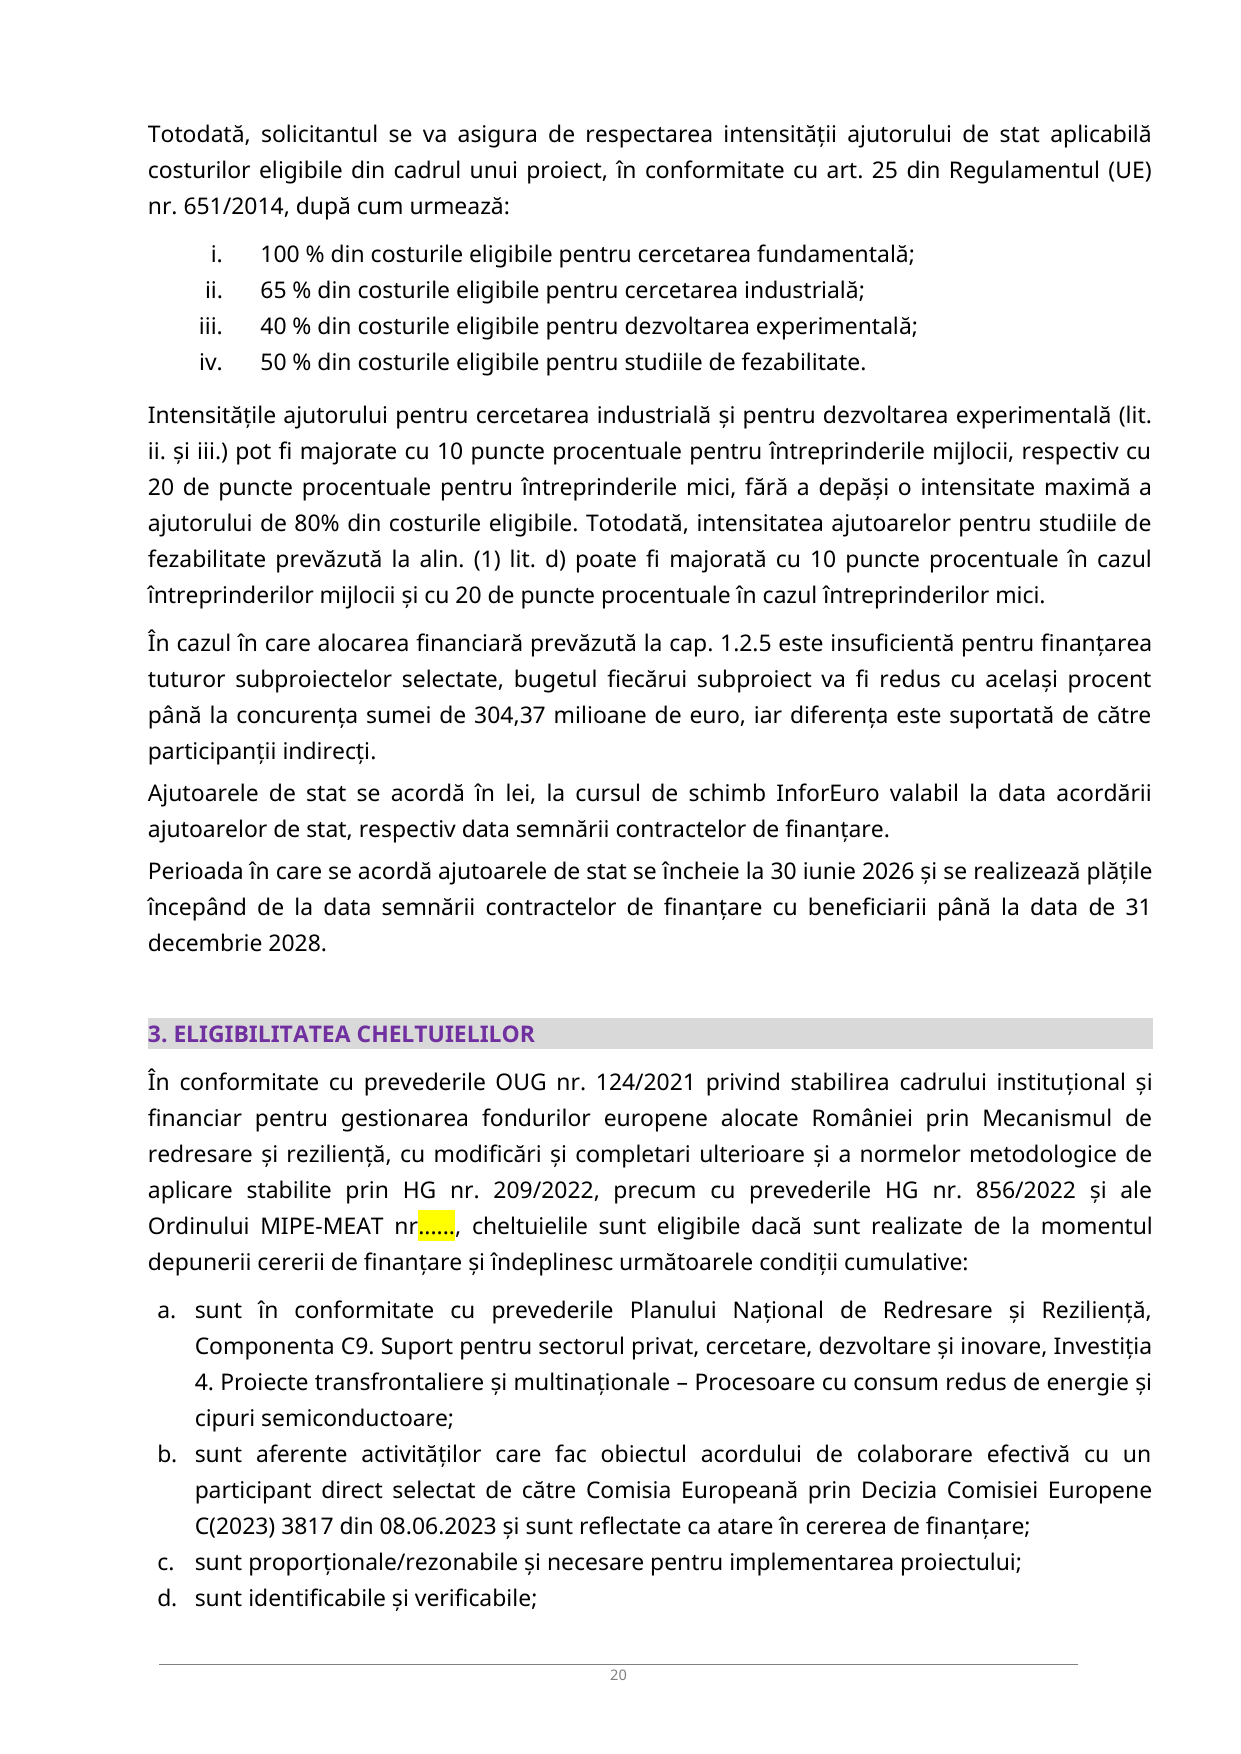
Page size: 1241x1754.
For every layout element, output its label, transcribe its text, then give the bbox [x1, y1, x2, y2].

list 40 % din costurile eligibile pentru dezvoltarea experimentală; [223, 310, 1153, 342]
text Ajutoarele de stat se acordă în lei, la cursul de schimb InforEuro valabil la data acordării ajutoarelor de stat, respectiv data semnării contractelor de finanțare. [148, 777, 1153, 844]
list 100 % din costurile eligibile pentru cercetarea fundamentală; [223, 238, 1153, 270]
list 50 % din costurile eligibile pentru studiile de fezabilitate. [223, 346, 1153, 377]
text Totodată, solicitantul se va asigura de respectarea intensității ajutorului de stat aplicabilă costurilor eligibile din cadrul unui proiect, în conformitate cu art. 25 din Regulamentul (UE) nr. 651/2014, după cum urmează: [148, 118, 1153, 221]
subtitle 3. ELIGIBILITATEA CHELTUIELILOR [148, 1018, 1153, 1049]
list 65 % din costurile eligibile pentru cercetarea industrială; [223, 274, 1153, 306]
text În cazul în care alocarea financiară prevăzută la cap. 1.2.5 este insuficientă pentru finanțarea tuturor subproiectelor selectate, bugetul fiecărui subproiect va fi redus cu același procent până la concurența sumei de 304,37 milioane de euro, iar diferența este suportată de către participanții indirecți. [148, 627, 1153, 766]
text Intensităţile ajutorului pentru cercetarea industrială și pentru dezvoltarea experimentală (lit. ii. și iii.) pot fi majorate cu 10 puncte procentuale pentru întreprinderile mijlocii, respectiv cu 20 de puncte procentuale pentru întreprinderile mici, fără a depăși o intensitate maximă a ajutorului de 80% din costurile eligibile. Totodată, intensitatea ajutoarelor pentru studiile de fezabilitate prevăzută la alin. (1) lit. d) poate fi majorată cu 10 puncte procentuale în cazul întreprinderilor mijlocii și cu 20 de puncte procentuale în cazul întreprinderilor mici. [148, 399, 1153, 610]
list sunt identificabile și verificabile; [157, 1582, 1153, 1613]
text În conformitate cu prevederile OUG nr. 124/2021 privind stabilirea cadrului instituţional și financiar pentru gestionarea fondurilor europene alocate României prin Mecanismul de redresare şi rezilienţă, cu modificări și completari ulterioare și a normelor metodologice de aplicare stabilite prin HG nr. 209/2022, precum cu prevederile HG nr. 856/2022 și ale Ordinului MIPE-MEAT nr......, cheltuielile sunt eligibile dacă sunt realizate de la momentul depunerii cererii de finanțare și îndeplinesc următoarele condiții cumulative: [148, 1066, 1153, 1277]
list sunt aferente activităților care fac obiectul acordului de colaborare efectivă cu un participant direct selectat de către Comisia Europeană prin Decizia Comisiei Europene C(2023) 3817 din 08.06.2023 și sunt reflectate ca atare în cererea de finanțare; [157, 1438, 1153, 1541]
text Perioada în care se acordă ajutoarele de stat se încheie la 30 iunie 2026 și se realizează plățile începând de la data semnării contractelor de finanțare cu beneficiarii până la data de 31 decembrie 2028. [148, 855, 1153, 958]
list sunt proporționale/rezonabile și necesare pentru implementarea proiectului; [157, 1546, 1153, 1577]
list sunt în conformitate cu prevederile Planului Național de Redresare și Reziliență, Componenta C9. Suport pentru sectorul privat, cercetare, dezvoltare și inovare, Investiția 4. Proiecte transfrontaliere și multinaționale – Procesoare cu consum redus de energie și cipuri semiconductoare; [157, 1294, 1153, 1433]
